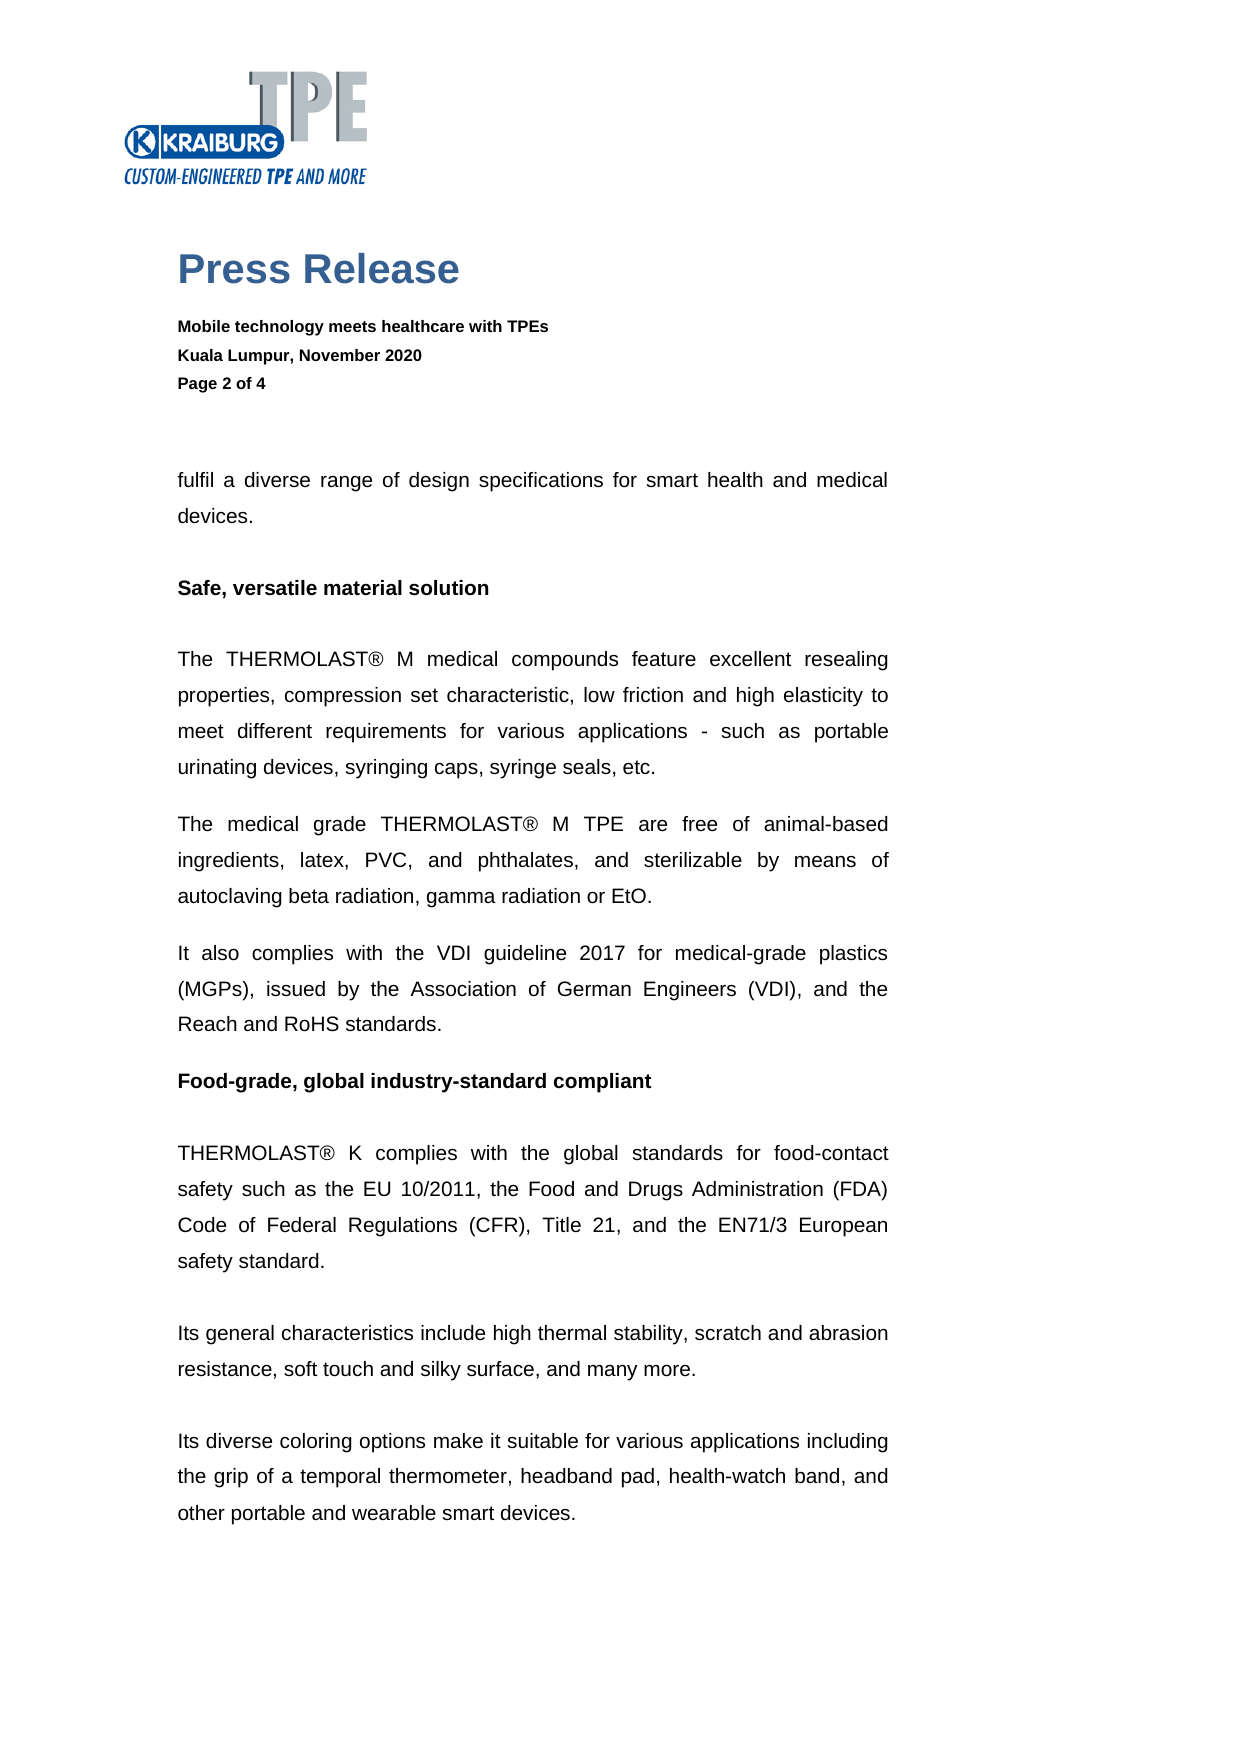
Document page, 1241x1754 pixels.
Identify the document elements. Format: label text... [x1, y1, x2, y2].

text The medical grade THERMOLAST® M TPE are free of animal-based ingredients, latex, PVC, and phthalates, and sterilizable by means of autoclaving beta radiation, gamma radiation or EtO. [177, 812, 889, 908]
text Food-grade, global industry-standard compliant [177, 1069, 889, 1093]
text Safe, versatile material solution [177, 575, 889, 599]
text THERMOLAST® K complies with the global standards for food-contact safety such as the EU 10/2011, the Food and Drugs Administration (FDA) Code of Federal Regulations (CFR), Title 21, and the EN71/3 European safety standard. [177, 1141, 889, 1273]
picture [112, 55, 379, 200]
text The THERMOLAST® M medical compounds feature excellent resealing properties, compression set characteristic, low friction and high elasticity to meet different requirements for various applications - such as portable urinating devices, syringing caps, syringe seals, etc. [177, 647, 889, 779]
text Its diverse coloring options make it suitable for various applications including the grip of a temporal thermometer, headband pad, health-watch band, and other portable and wearable smart devices. [177, 1428, 889, 1524]
text It also complies with the VDI guideline 2017 for medical-grade plastics (MGPs), issued by the Association of German Engineers (VDI), and the Reach and RoHS standards. [177, 940, 889, 1036]
text Its general characteristics include high thermal stability, scratch and abrasion resistance, soft touch and silky surface, and many more. [177, 1321, 889, 1381]
